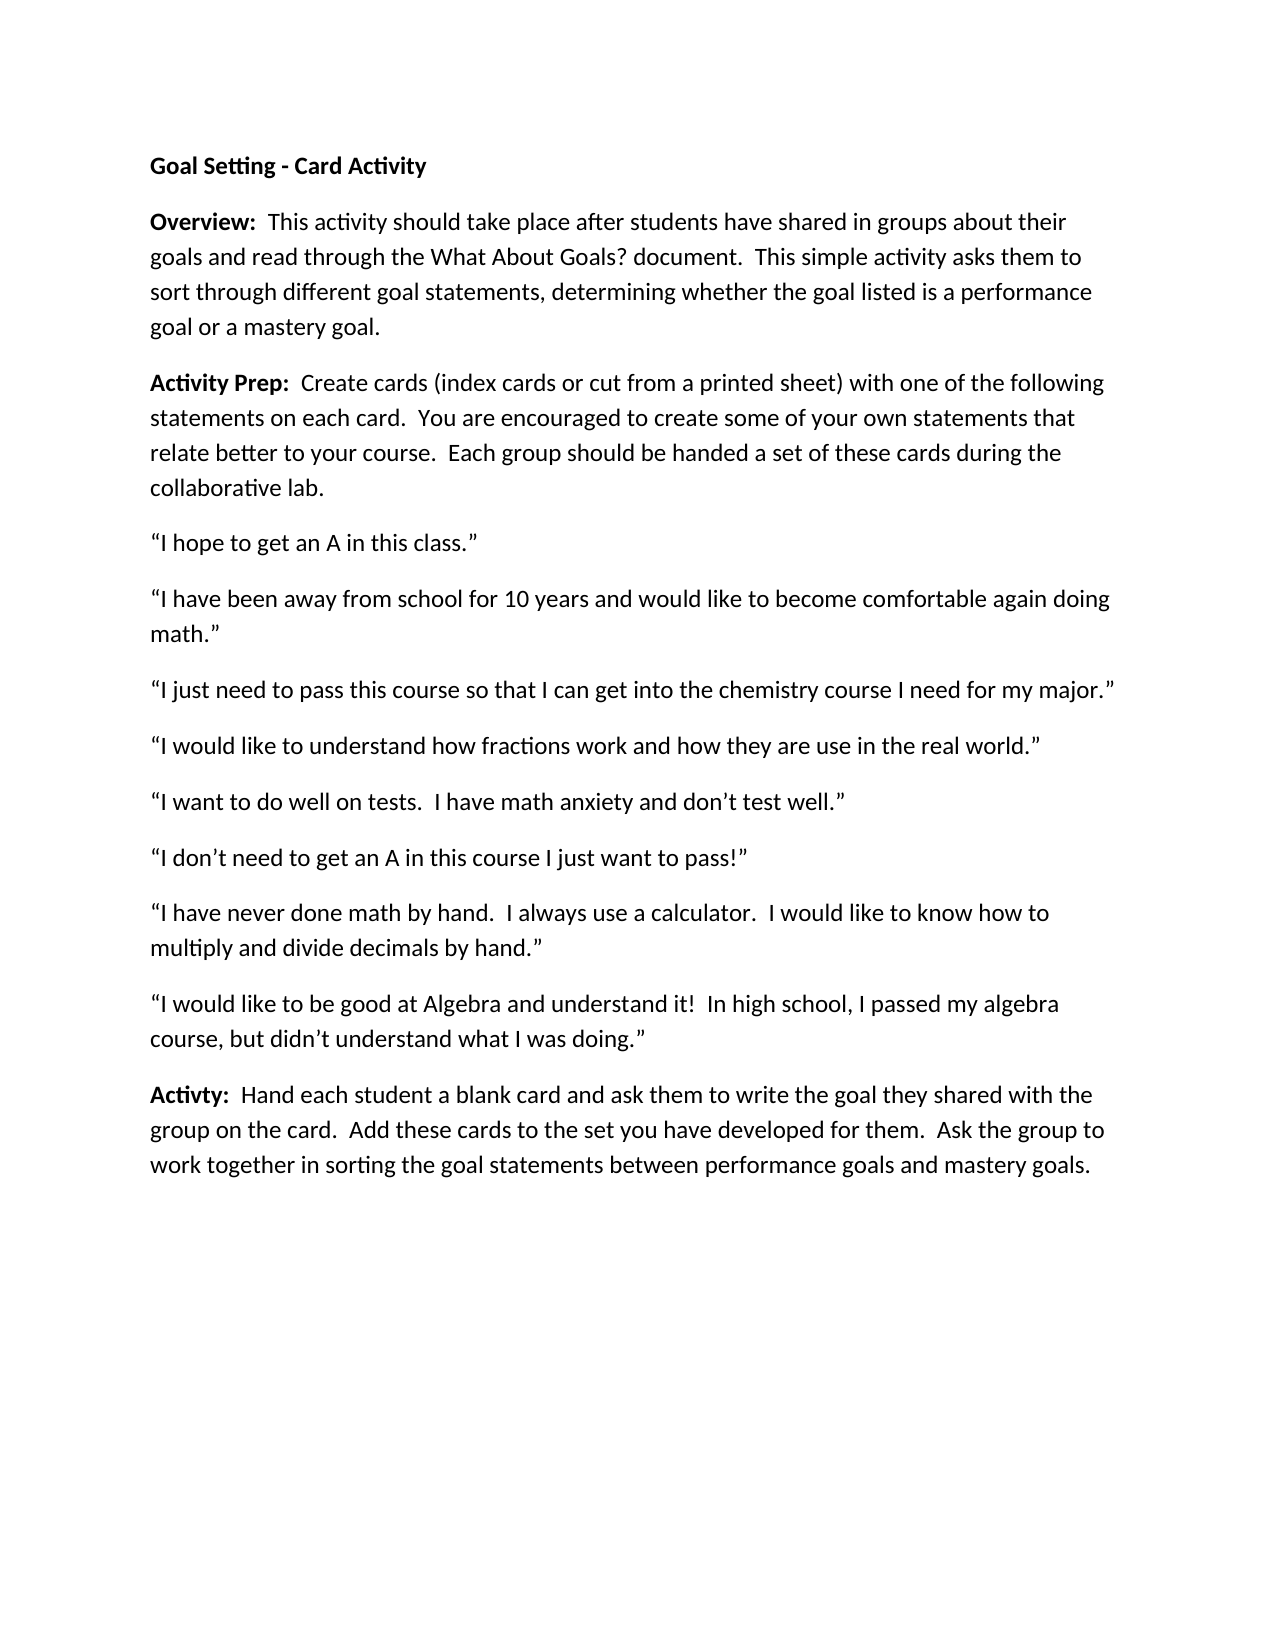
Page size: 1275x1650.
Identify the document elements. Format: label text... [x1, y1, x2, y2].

text “I want to do well on tests. I have math anxiety and don’t test well.” [150, 786, 1125, 816]
text Goal Setting - Card Activity [150, 150, 1125, 181]
text “I have never done math by hand. I always use a calculator. I would like to know how to multiply and divide decimals by hand.” [150, 897, 1125, 963]
text Activity Prep: Create cards (index cards or cut from a printed sheet) with one of the following statements on each card. You are encouraged to create some of your own statements that relate better to your course. Each group should be handed a set of these cards during the collaborative lab. [150, 367, 1125, 502]
text “I don’t need to get an A in this course I just want to pass!” [150, 842, 1125, 872]
text “I would like to understand how fractions work and how they are use in the real world.” [150, 730, 1125, 761]
text “I have been away from school for 10 years and would like to become comfortable again doing math.” [150, 583, 1125, 649]
text Overview: This activity should take place after students have shared in groups about their goals and read through the What About Goals? document. This simple activity asks them to sort through different goal statements, determining whether the goal listed is a performance goal or a mastery goal. [150, 206, 1125, 341]
text “I just need to pass this course so that I can get into the chemistry course I need for my major.” [150, 674, 1125, 705]
text “I hope to get an A in this class.” [150, 527, 1125, 558]
text “I would like to be good at Algebra and understand it! In high school, I passed my algebra course, but didn’t understand what I was doing.” [150, 988, 1125, 1054]
text Activty: Hand each student a blank card and ask them to write the goal they shared with the group on the card. Add these cards to the set you have developed for them. Ask the group to work together in sorting the goal statements between performance goals and mastery goals. [150, 1079, 1125, 1180]
